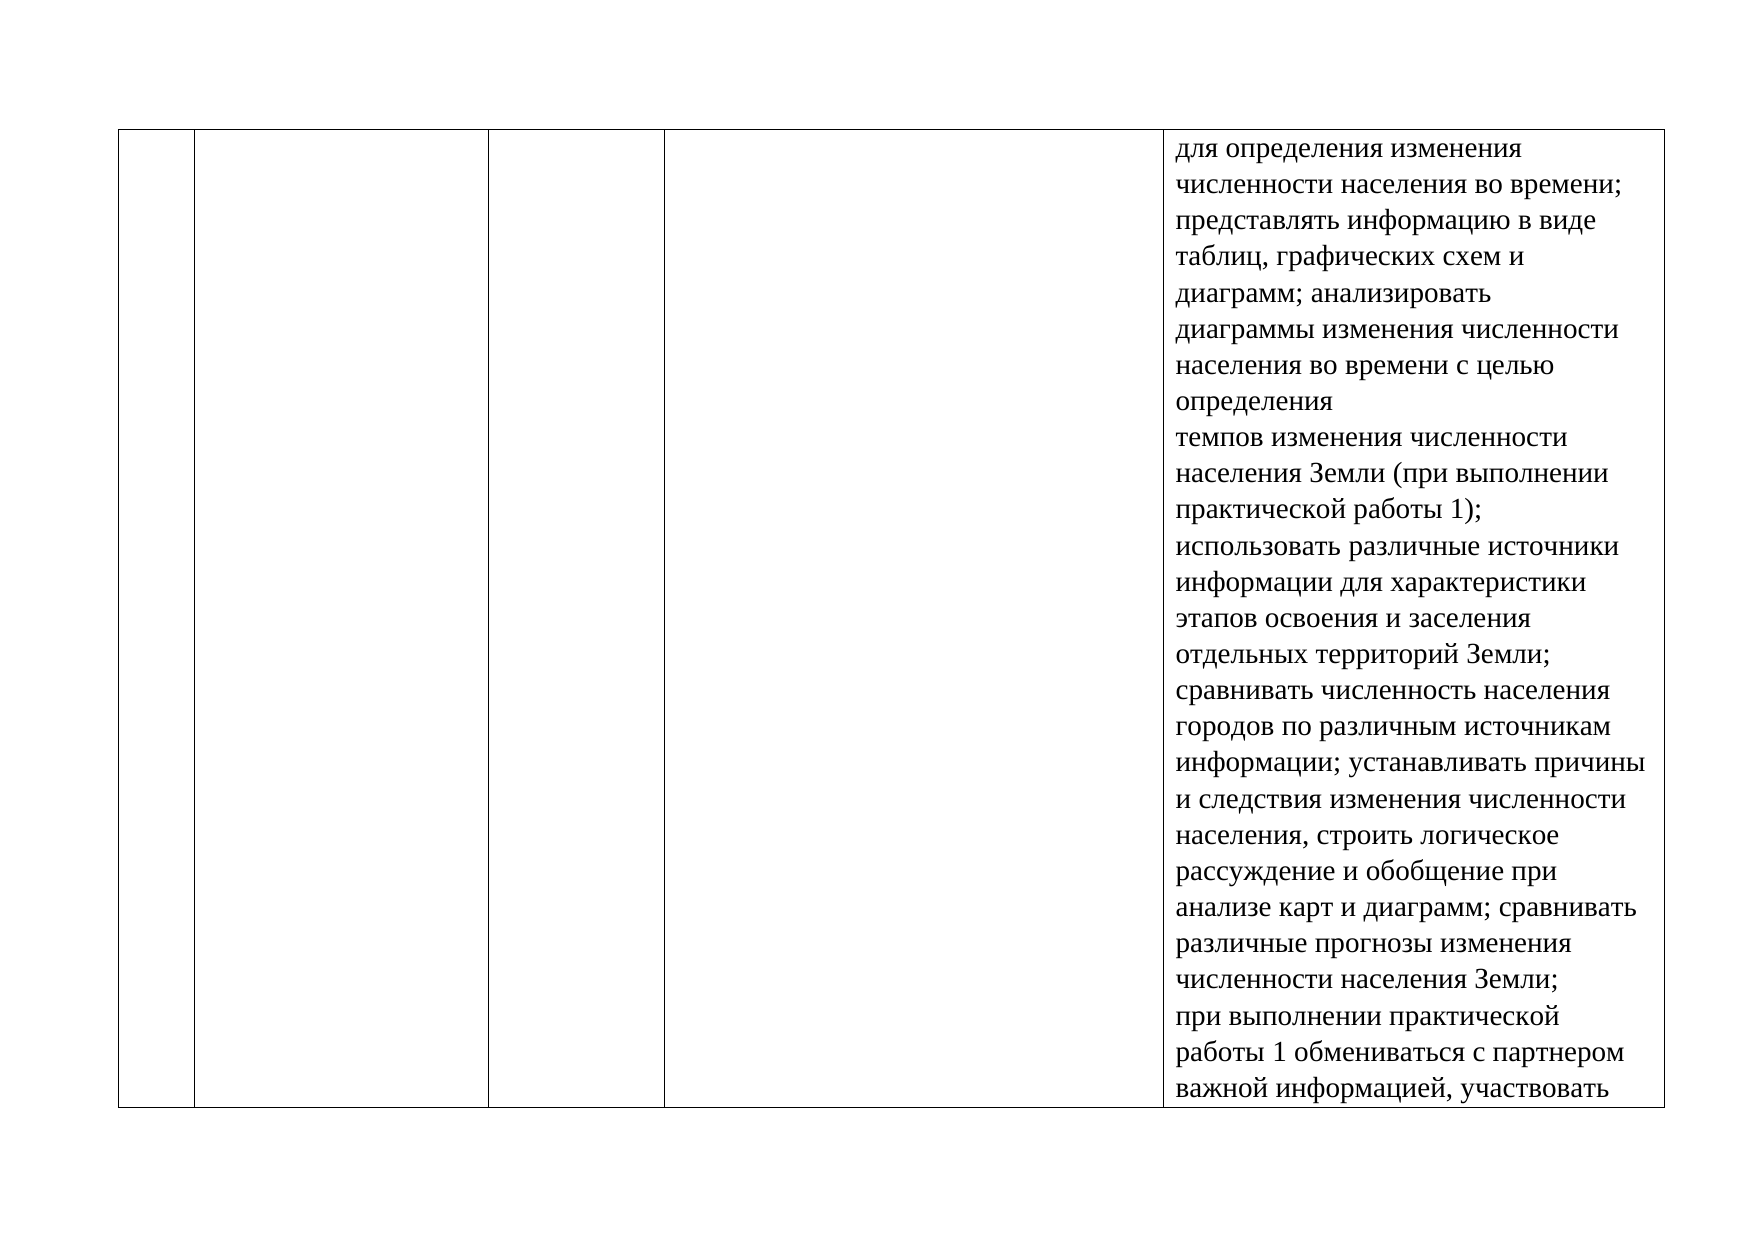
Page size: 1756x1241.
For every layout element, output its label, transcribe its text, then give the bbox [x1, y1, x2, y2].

table_header [119, 130, 194, 1107]
table_header [195, 130, 488, 1107]
table_header [489, 130, 664, 1107]
table_header [665, 130, 1163, 1107]
